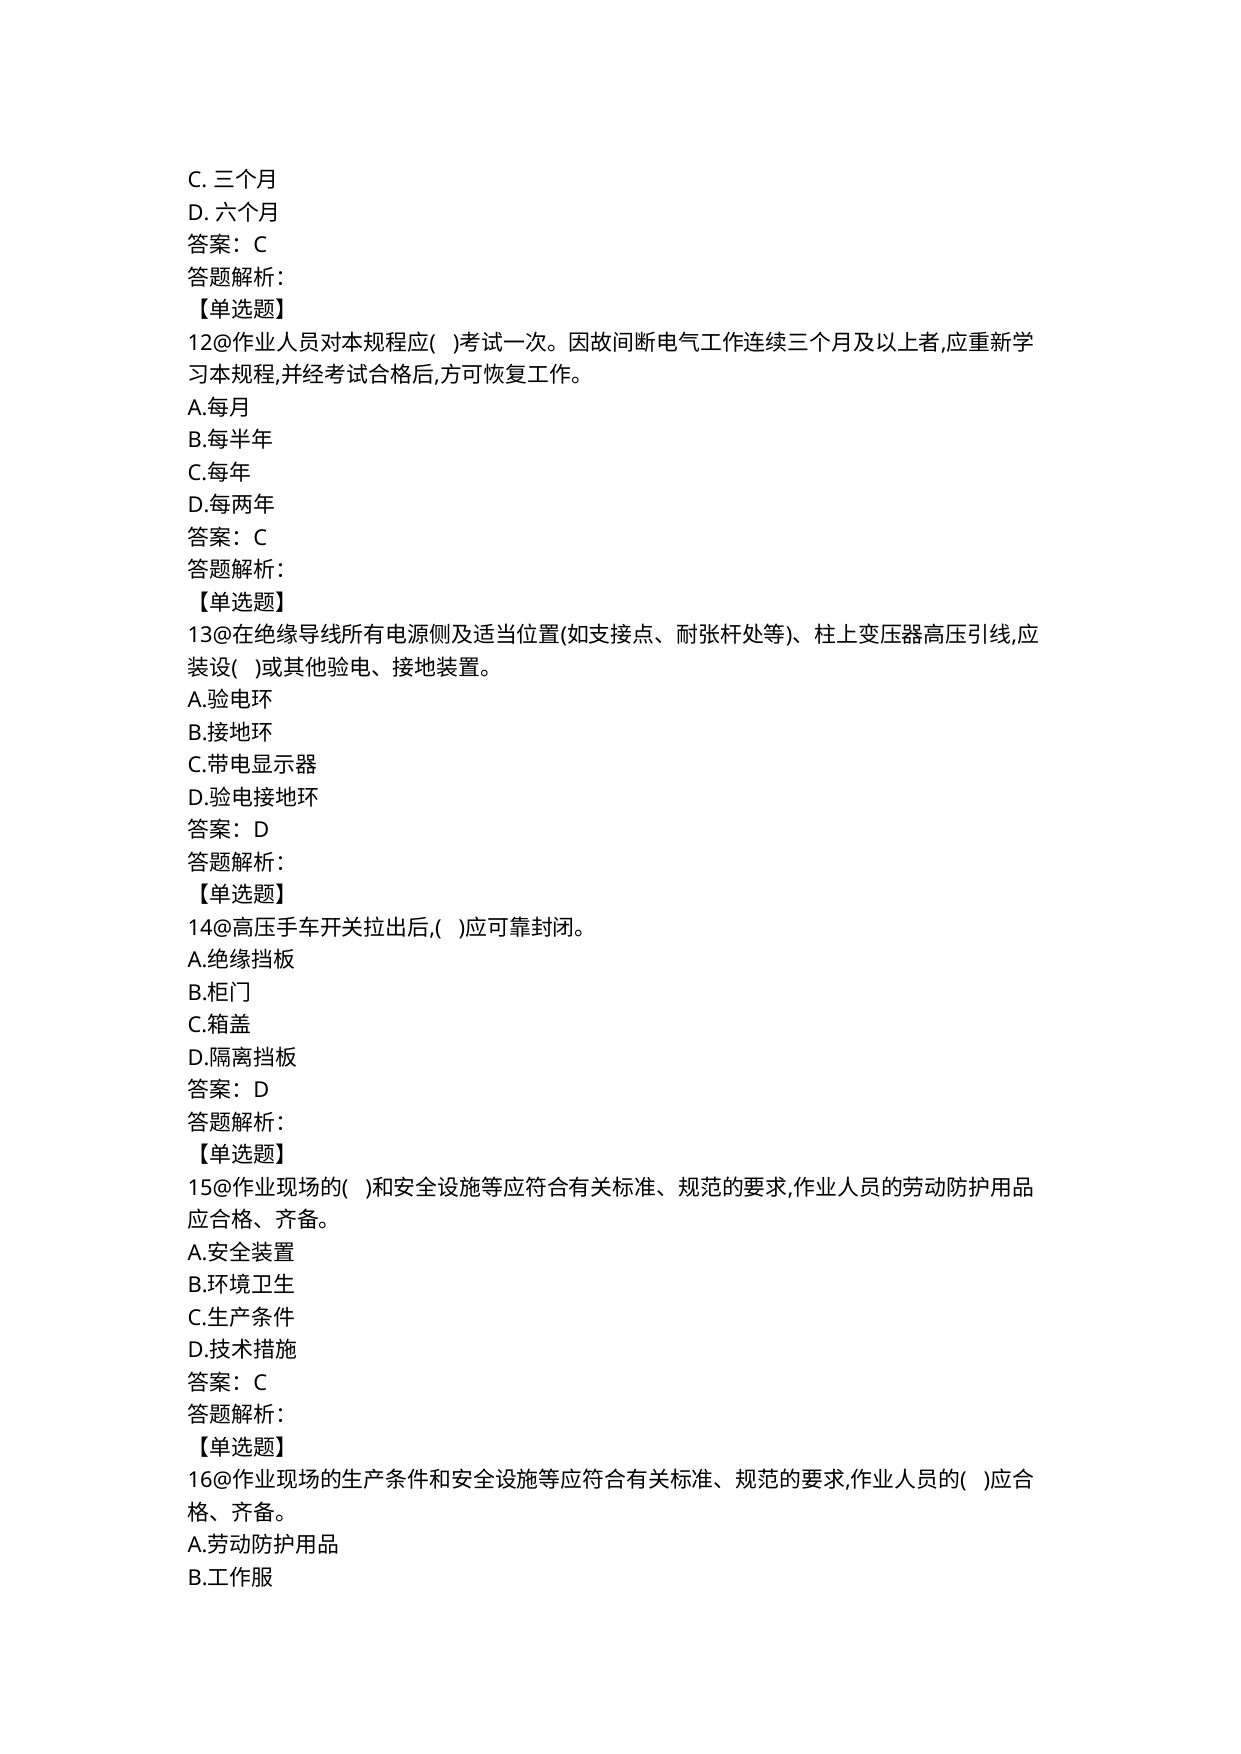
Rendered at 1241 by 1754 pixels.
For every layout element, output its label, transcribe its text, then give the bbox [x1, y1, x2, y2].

text 答案：C [187, 1364, 1053, 1397]
text D.每两年 [187, 487, 1053, 519]
text 15@作业现场的( )和安全设施等应符合有关标准、规范的要求,作业人员的劳动防护用品应合格、齐备。 [187, 1169, 1053, 1234]
text B.接地环 [187, 714, 1053, 747]
text D.技术措施 [187, 1332, 1053, 1364]
text 【单选题】 [187, 877, 1053, 909]
text A.安全装置 [187, 1234, 1053, 1267]
text C.生产条件 [187, 1299, 1053, 1332]
text B.柜门 [187, 974, 1053, 1007]
text 答题解析： [187, 844, 1053, 877]
text B.环境卫生 [187, 1267, 1053, 1299]
text C.每年 [187, 454, 1053, 487]
text D.隔离挡板 [187, 1039, 1053, 1072]
text 答题解析： [187, 552, 1053, 584]
text 答题解析： [187, 1397, 1053, 1429]
text 答题解析： [187, 259, 1053, 292]
text B.工作服 [187, 1559, 1053, 1592]
text A.绝缘挡板 [187, 942, 1053, 974]
text D. 六个月 [187, 194, 1053, 227]
text 答案：C [187, 519, 1053, 552]
text 答案：D [187, 812, 1053, 844]
text D.验电接地环 [187, 779, 1053, 812]
text A.劳动防护用品 [187, 1527, 1053, 1559]
text B.每半年 [187, 422, 1053, 454]
text 答案：C [187, 227, 1053, 259]
text 【单选题】 [187, 292, 1053, 324]
text 12@作业人员对本规程应( )考试一次。因故间断电气工作连续三个月及以上者,应重新学习本规程,并经考试合格后,方可恢复工作。 [187, 324, 1053, 389]
text 13@在绝缘导线所有电源侧及适当位置(如支接点、耐张杆处等)、柱上变压器高压引线,应装设( )或其他验电、接地装置。 [187, 617, 1053, 682]
text A.每月 [187, 389, 1053, 422]
text 答题解析： [187, 1104, 1053, 1137]
text 答案：D [187, 1072, 1053, 1104]
text C.箱盖 [187, 1007, 1053, 1039]
text 【单选题】 [187, 584, 1053, 617]
text 14@高压手车开关拉出后,( )应可靠封闭。 [187, 909, 1053, 942]
text 16@作业现场的生产条件和安全设施等应符合有关标准、规范的要求,作业人员的( )应合格、齐备。 [187, 1462, 1053, 1527]
text A.验电环 [187, 682, 1053, 714]
text C.带电显示器 [187, 747, 1053, 779]
text 【单选题】 [187, 1429, 1053, 1462]
text 【单选题】 [187, 1137, 1053, 1169]
text C. 三个月 [187, 162, 1053, 194]
